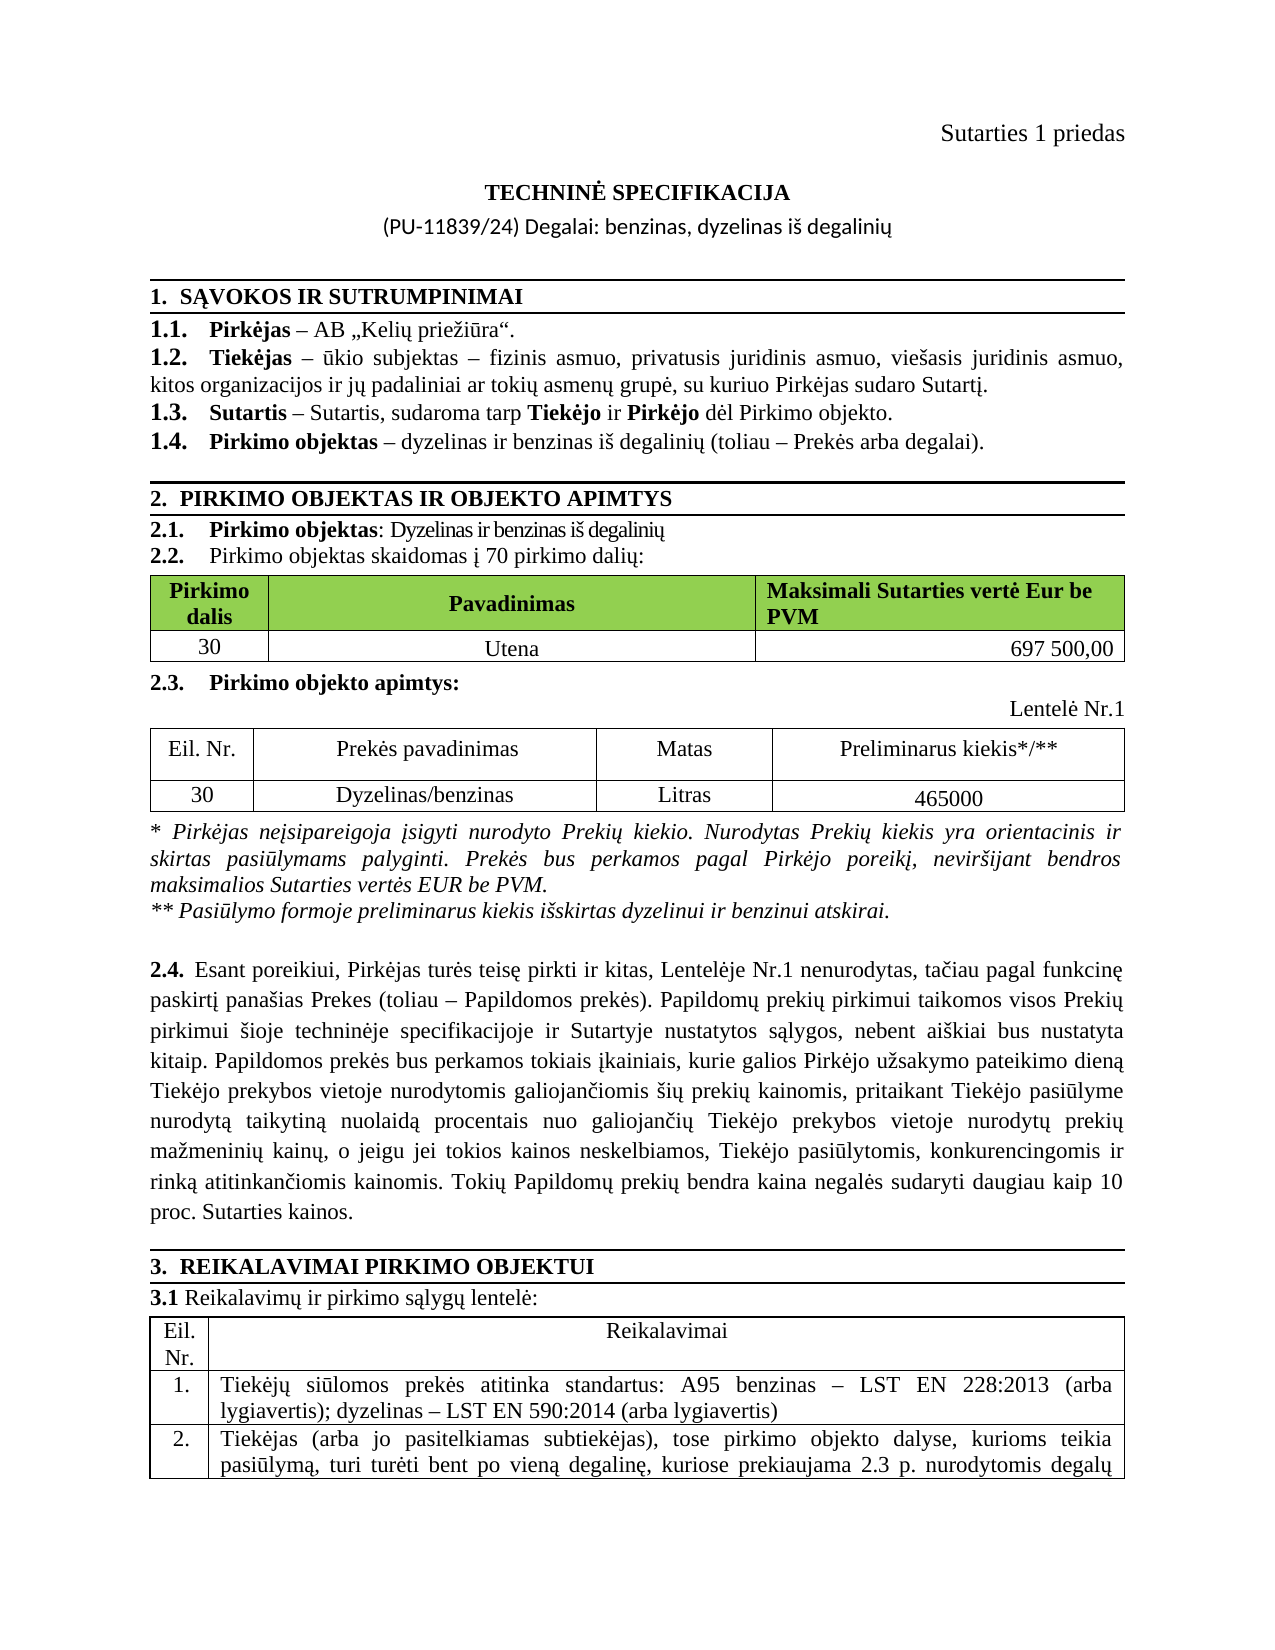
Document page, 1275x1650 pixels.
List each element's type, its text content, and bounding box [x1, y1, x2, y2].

table_cell 30 [151, 631, 268, 661]
table_header Maksimali Sutarties vertė Eur be PVM [756, 576, 1124, 630]
table_cell 2. [151, 1425, 208, 1478]
table_header Reikalavimai [209, 1318, 1124, 1370]
table_header Pirkimo dalis [151, 576, 268, 630]
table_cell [209, 1425, 1124, 1478]
text ** Pasiūlymo formoje preliminarus kiekis išskirtas dyzelinui ir benzinui atskirai. [150, 897, 1125, 924]
list Pirkimo objekto apimtys: [150, 668, 1125, 695]
list Pirkimo objektas – [150, 426, 1125, 455]
list REIKALAVIMAI PIRKIMO OBJEKTUI [150, 1251, 1125, 1282]
table_cell Tiekėjų siūlomos prekės atitinka standartus: A95 benzinas – LST EN 228:2013 (arba lygiavertis); dyzelinas – LST EN 590:2014 (arba lygiavertis) [209, 1371, 1124, 1424]
list Tiekėjas – ūkio subjektas – fizinis asmuo, privatusis juridinis asmuo, viešasis juridinis asmuo, kitos organizacijos ir jų padaliniai ar tokių asmenų grupė, su kuriuo Pirkėjas sudaro Sutartį. [150, 342, 1125, 397]
table_header Pavadinimas [269, 576, 755, 630]
list Pirkimo objektas: [150, 516, 1125, 542]
text Sutarties 1 priedas [150, 118, 1125, 147]
list Pirkėjas – AB „Kelių priežiūra“. [150, 314, 1125, 342]
list Pirkimo objektas [150, 542, 1125, 569]
table_cell 30 [151, 781, 253, 811]
table_header /** [773, 729, 1124, 780]
table_header Matas [597, 729, 772, 780]
table_cell 697 500,00 [756, 631, 1124, 661]
text TECHNINĖ SPECIFIKACIJA [150, 179, 1125, 206]
list Sutartis – Sutartis, sudaroma tarp Tiekėjo ir Pirkėjo dėl Pirkimo objekto. [150, 397, 1125, 426]
table_cell 465000 [773, 781, 1124, 811]
list PIRKIMO OBJEKTAS IR OBJEKTO APIMTYS [150, 484, 1125, 514]
table_cell Utena [269, 631, 755, 661]
table_header Prekės pavadinimas [254, 729, 596, 780]
table_cell Litras [597, 781, 772, 811]
table_cell 1. [151, 1371, 208, 1424]
text 3.1 Reikalavimų ir pirkimo sąlygų lentelė: [150, 1284, 1125, 1310]
table_header Eil. Nr. [151, 729, 253, 780]
text * Pirkėjas neįsipareigoja įsigyti nurodyto Prekių kiekio. Nurodytas Prekių kiekis yra orientacinis ir skirtas pasiūlymams palyginti. Prekės bus perkamos pagal Pirkėjo poreikį, neviršijant bendros maksimalios Sutarties vertės EUR be PVM. [150, 818, 1125, 897]
table_cell Dyzelinas/benzinas [254, 781, 596, 811]
table_header Eil. Nr. [151, 1318, 208, 1370]
list SĄVOKOS IR SUTRUMPINIMAI [150, 281, 1125, 312]
text Lentelė Nr.1 [150, 695, 1125, 721]
list Esant poreikiui, Pirkėjas turės teisę pirkti ir kitas, Lentelėje Nr.1 nenurodytas, tačiau pagal funkcinę paskirtį panašias Prekes (toliau – Papildomos prekės). Papildomų prekių pirkimui taikomos visos Prekių pirkimui šioje techninėje specifikacijoje ir Sutartyje nustatytos sąlygos, nebent aiškiai bus nustatyta kitaip. Papildomos prekės bus perkamos tokiais įkainiais, kurie galios Pirkėjo užsakymo pateikimo dieną Tiekėjo prekybos vietoje nurodytomis galiojančiomis šių prekių kainomis, pritaikant Tiekėjo pasiūlyme nurodytą taikytiną nuolaidą procentais nuo galiojančių Tiekėjo prekybos vietoje nurodytų prekių mažmeninių kainų, o jeigu jei tokios kainos neskelbiamos, Tiekėjo pasiūlytomis, konkurencingomis ir rinką atitinkančiomis kainomis. Tokių Papildomų prekių bendra kaina negalės sudaryti daugiau kaip 10 proc. Sutarties kainos. [150, 956, 1125, 1224]
